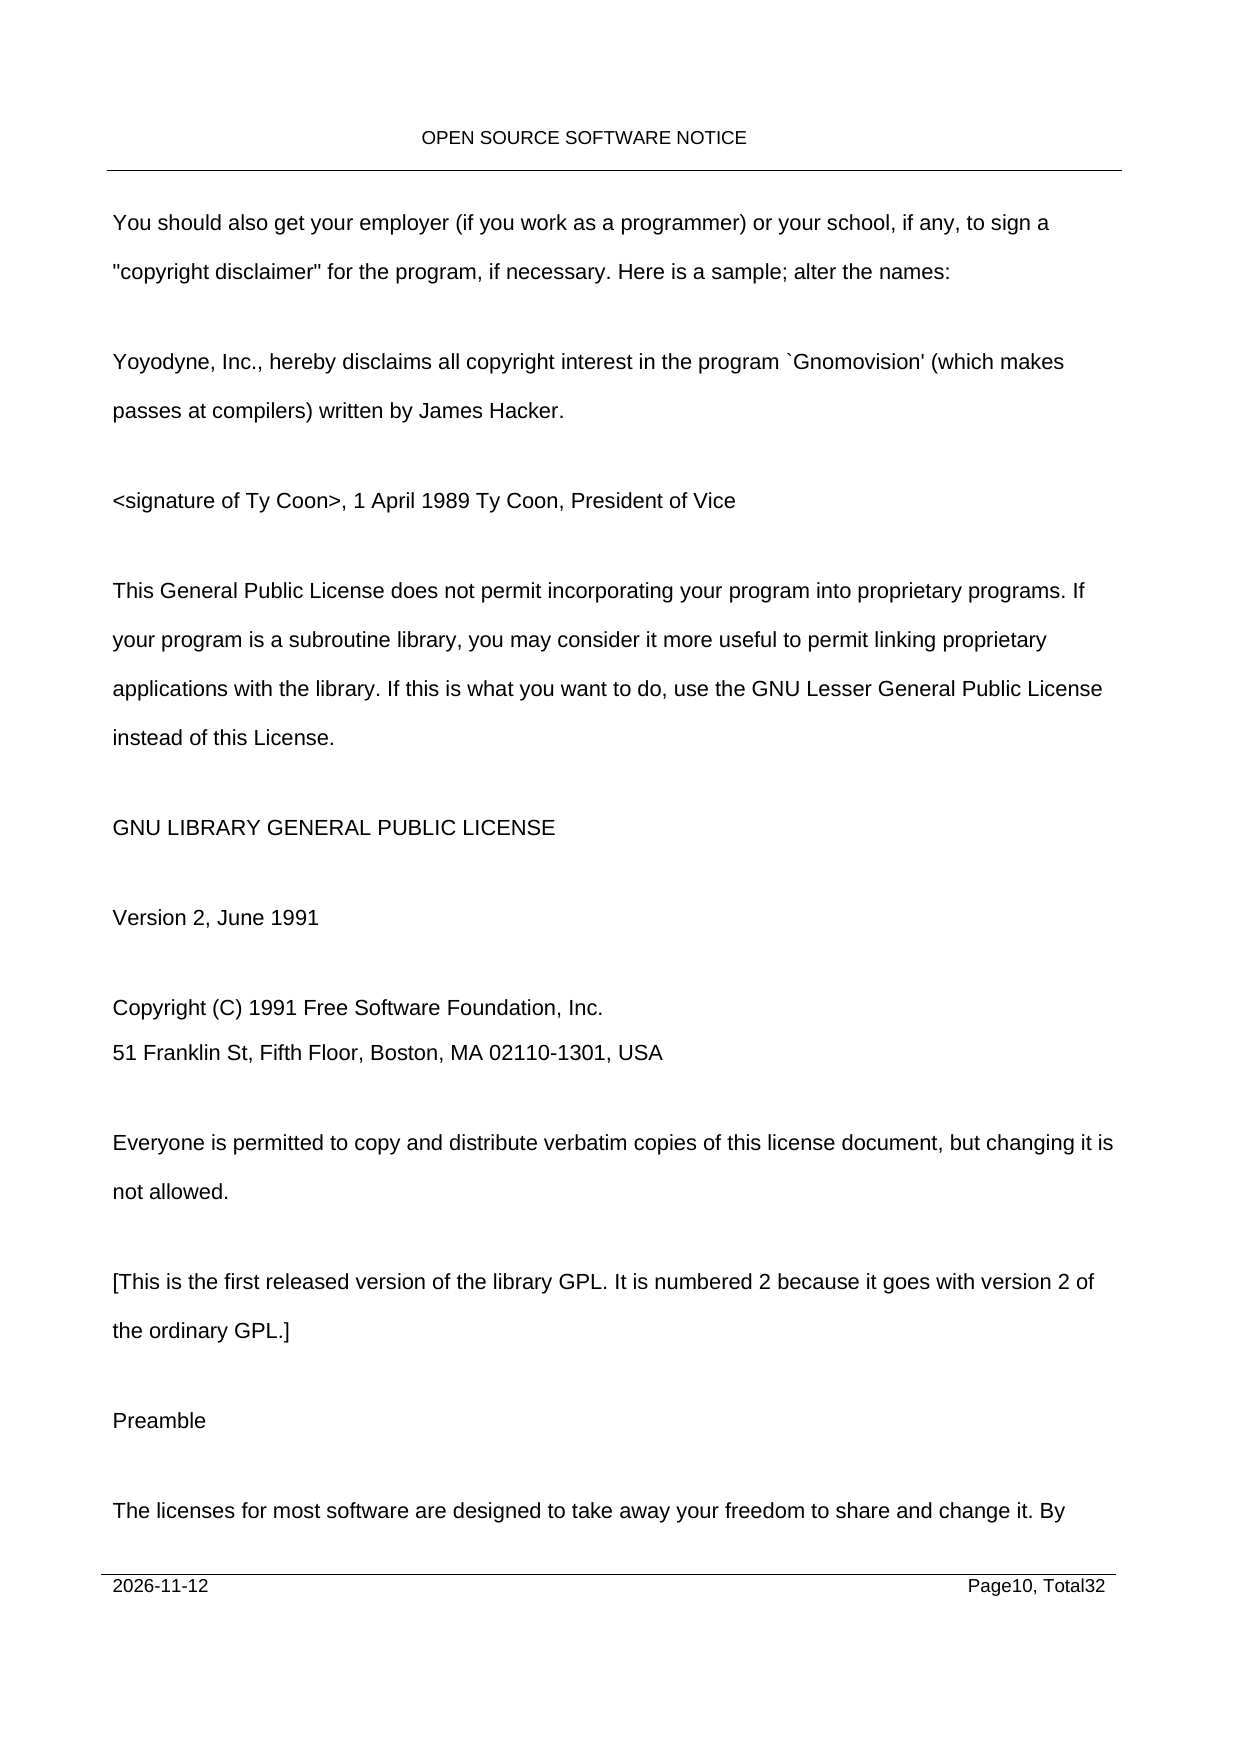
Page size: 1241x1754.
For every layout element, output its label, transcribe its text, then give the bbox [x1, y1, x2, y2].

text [112, 1495, 1128, 1527]
text You should also get your employer (if you work as a programmer) or your school, if any, to sign a "copyright disclaimer" for the program, if necessary. Here is a sample; alter the names: [112, 206, 1128, 288]
text <signature of Ty Coon>, 1 April 1989 Ty Coon, President of Vice [112, 484, 1128, 517]
text [This is the first released version of the library GPL. It is numbered 2 because it goes with version 2 of the ordinary GPL.] [112, 1266, 1128, 1347]
text This General Public License does not permit incorporating your program into proprietary programs. If your program is a subroutine library, you may consider it more useful to permit linking proprietary applications with the library. If this is what you want to do, use the GNU Lesser General Public License instead of this License. [112, 574, 1128, 753]
text Yoyodyne, Inc., hereby disclaims all copyright interest in the program `Gnomovision' (which makes passes at compilers) written by James Hacker. [112, 345, 1128, 427]
text Copyright (C) 1991 Free Software Foundation, Inc. [112, 991, 1128, 1024]
text Version 2, June 1991 [112, 901, 1128, 934]
text Everyone is permitted to copy and distribute verbatim copies of this license document, but changing it is not allowed. [112, 1127, 1128, 1208]
text GNU LIBRARY GENERAL PUBLIC LICENSE [112, 811, 1128, 843]
text 51 Franklin St, Fifth Floor, Boston, MA 02110-1301, USA [112, 1036, 1128, 1069]
text Preamble [112, 1404, 1128, 1437]
